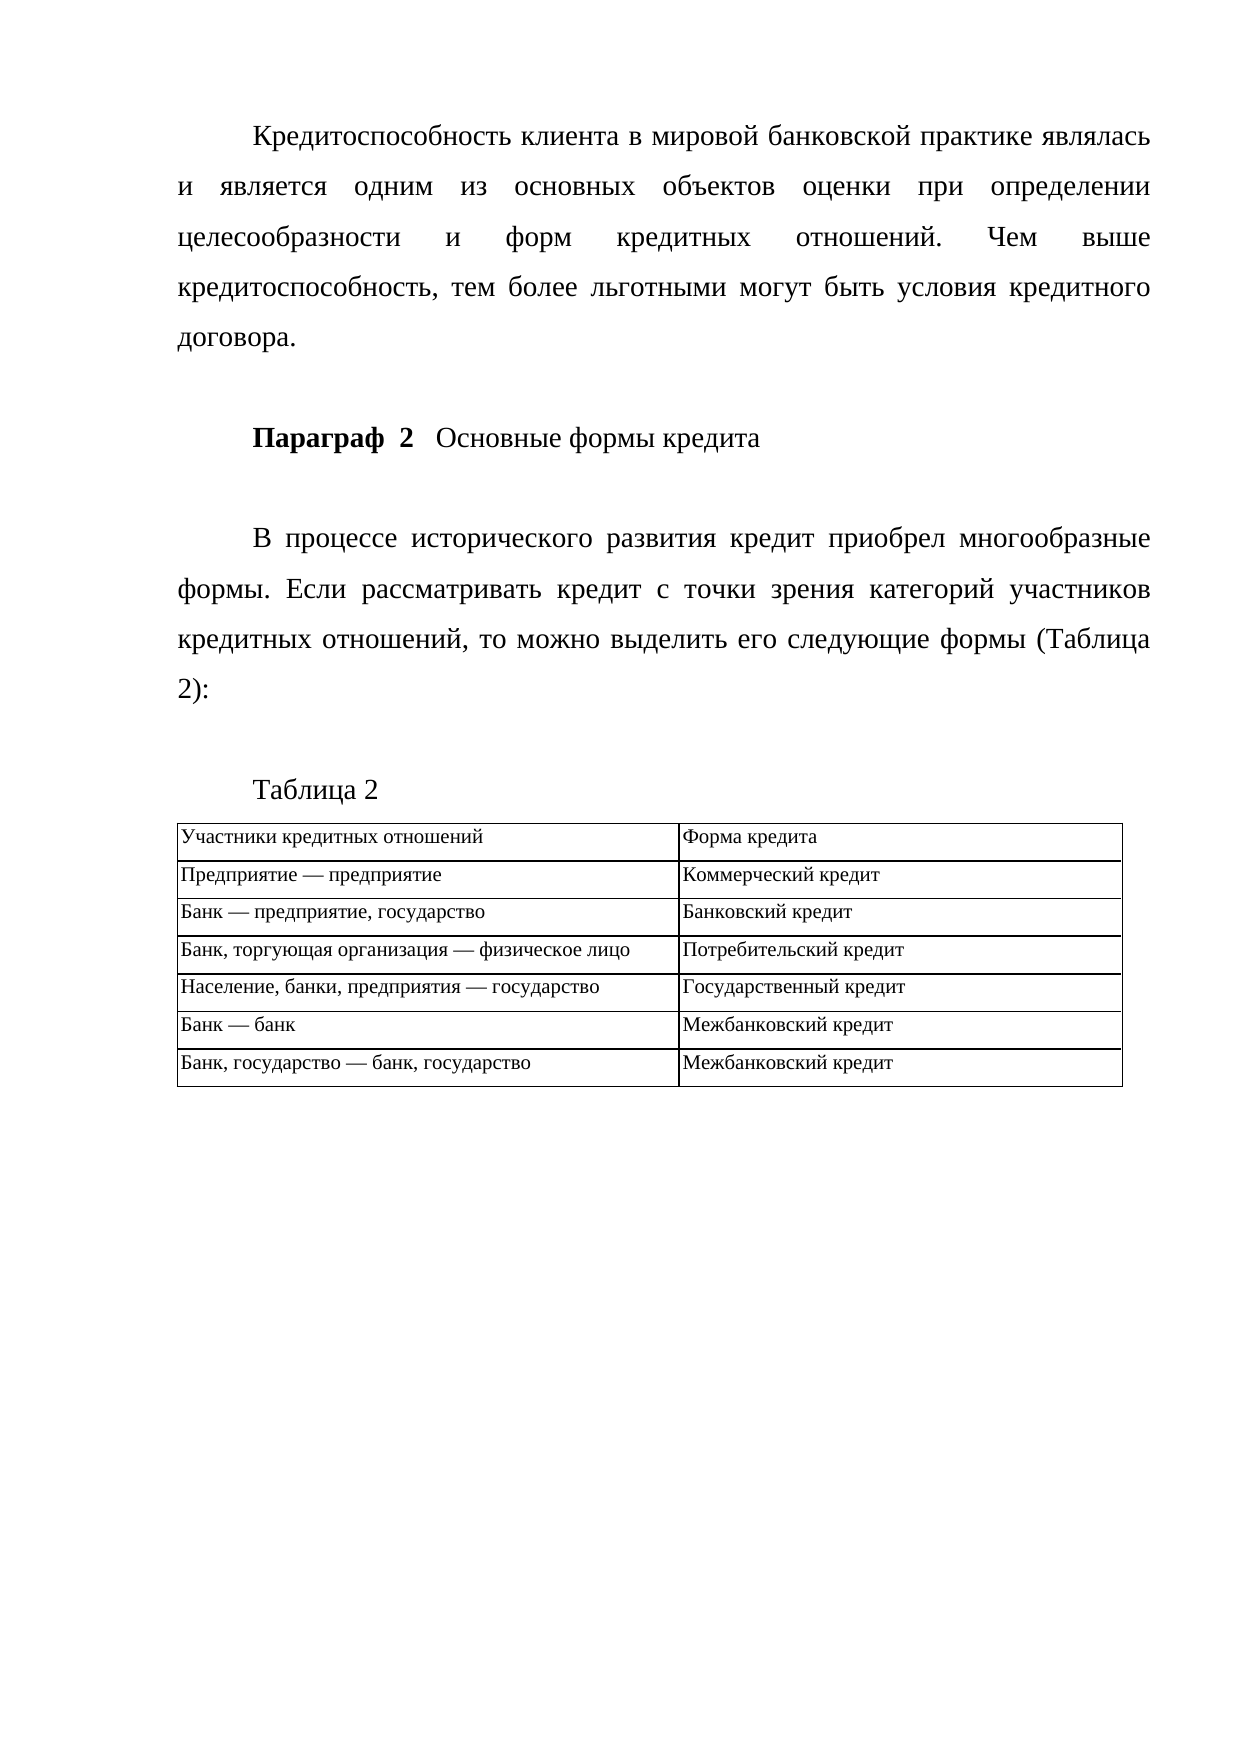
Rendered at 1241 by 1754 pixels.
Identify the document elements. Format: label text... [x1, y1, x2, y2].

table_cell Коммерческий кредит [680, 860, 1122, 898]
table_cell Межбанковский кредит [680, 1011, 1122, 1048]
table_cell Государственный кредит [680, 973, 1122, 1011]
table_cell Банк, государство — банк, государство [178, 1050, 678, 1086]
table_cell Население, банки, предприятия — государство [178, 975, 678, 1011]
text Таблица 2 [177, 772, 1152, 806]
table_cell Банковский кредит [680, 898, 1122, 935]
text В процессе исторического развития кредит приобрел многообразные формы. Если рассматривать кредит с точки зрения категорий участников кредитных отношений, то можно выделить его следующие формы (Таблица 2): [177, 521, 1152, 705]
subtitle Основные формы кредита [177, 420, 1152, 453]
table_cell Банк, торгующая организация — физическое лицо [178, 937, 678, 973]
table_header Участники кредитных отношений [178, 824, 678, 860]
text Кредитоспособность клиента в мировой банковской практике являлась и является одним из основных объектов оценки при определении целесообразности и форм кредитных отношений. Чем выше кредитоспособность, тем более льготными могут быть условия кредитного договора. [177, 118, 1152, 353]
table_cell Межбанковский кредит [680, 1048, 1122, 1086]
table_cell Предприятие — предприятие [178, 862, 678, 898]
table_cell Потребительский кредит [680, 935, 1122, 973]
table_header Форма кредита [680, 824, 1122, 860]
table_cell Банк — банк [178, 1012, 678, 1048]
table_cell Банк — предприятие, государство [178, 899, 678, 935]
